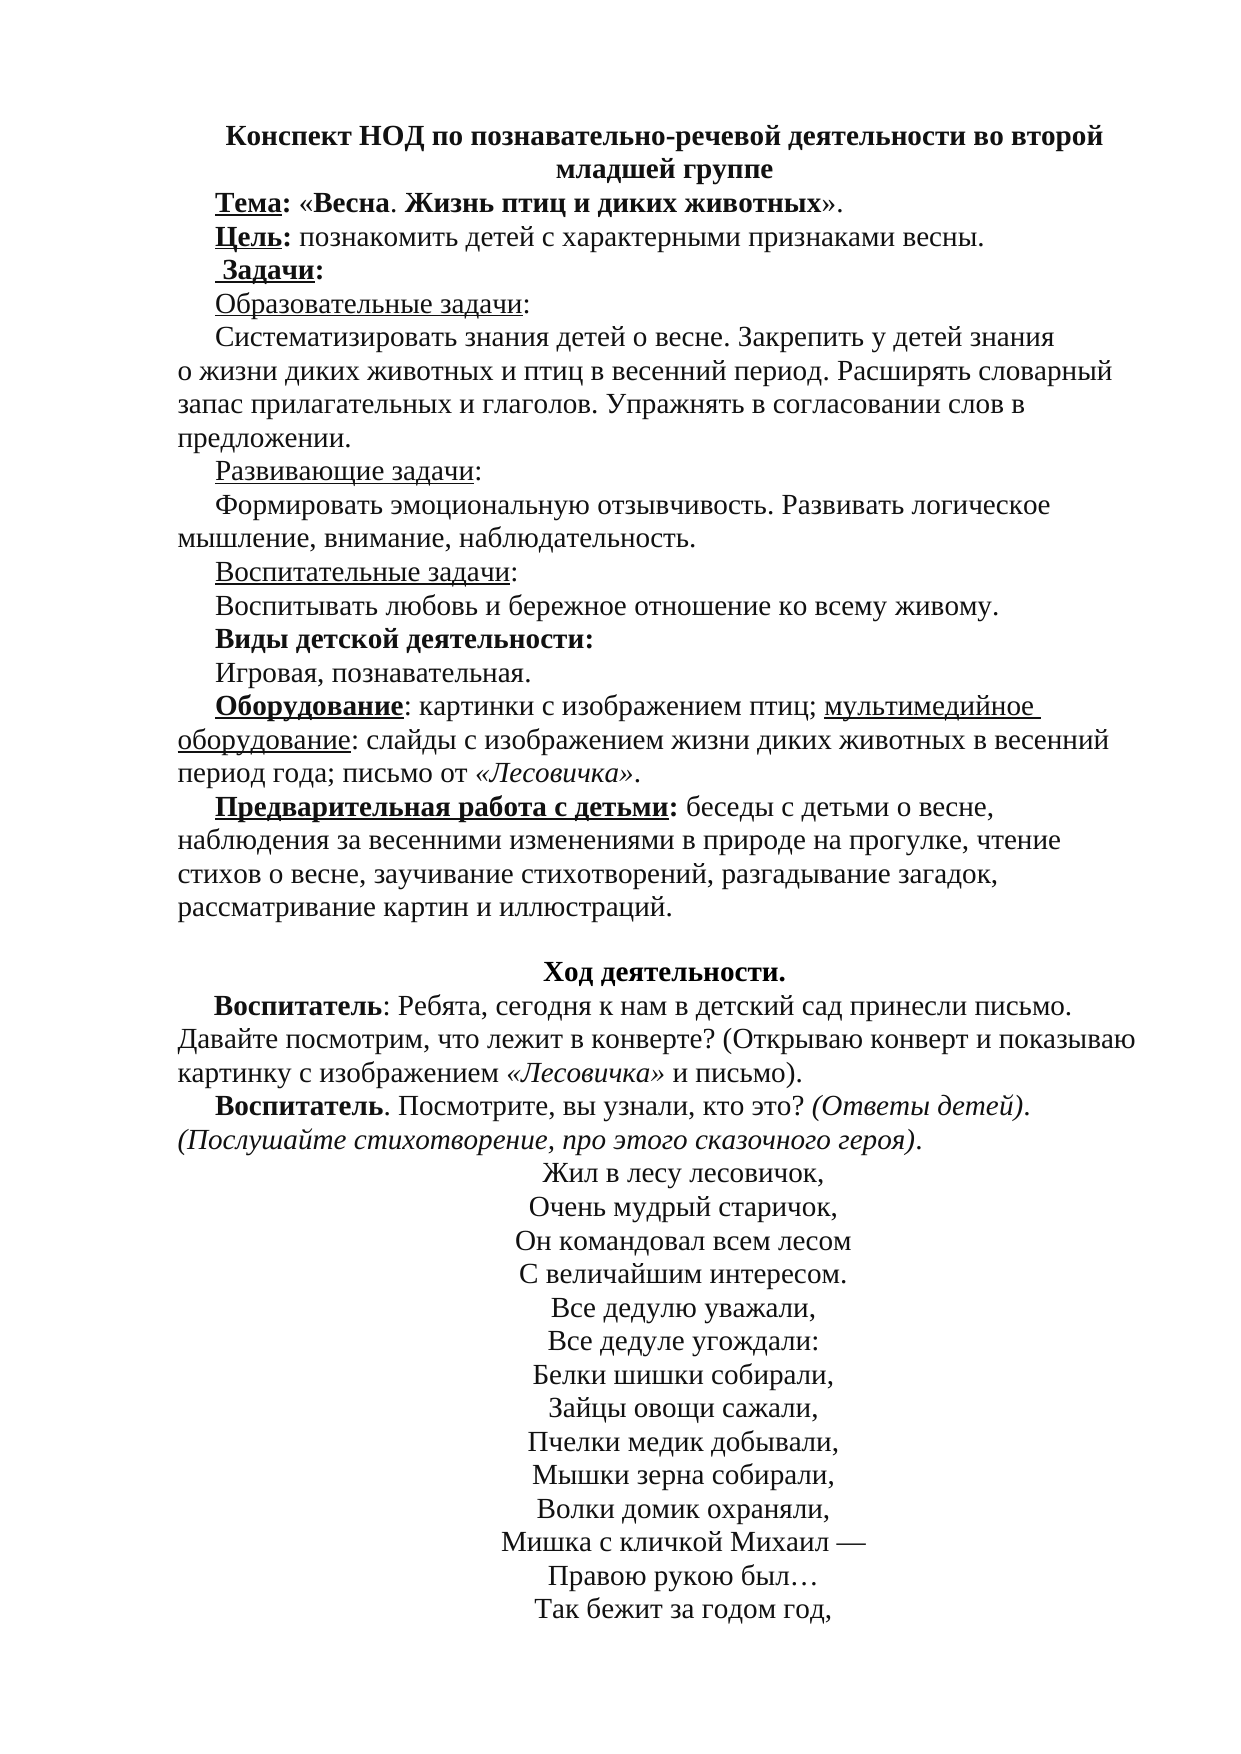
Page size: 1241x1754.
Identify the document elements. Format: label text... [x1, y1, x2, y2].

text Зайцы овощи сажали, [177, 1390, 1152, 1424]
text Так бежит за годом год, [177, 1592, 1152, 1625]
text Все дедуле угождали: [177, 1323, 1152, 1357]
text Правою рукою был… [177, 1558, 1152, 1592]
text Конспект НОД по познавательно-речевой деятельности во второй младшей группе [177, 118, 1152, 185]
text Воспитательные задачи: [177, 554, 1152, 588]
text Очень мудрый старичок, [177, 1189, 1152, 1223]
text Он командовал всем лесом [177, 1223, 1152, 1256]
text Цель: познакомить детей с характерными признаками весны. [177, 219, 1152, 252]
text Воспитатель. Посмотрите, вы узнали, кто это? (Ответы детей). (Послушайте стихотворение, про этого сказочного героя). [177, 1088, 1152, 1156]
text С величайшим интересом. [177, 1256, 1152, 1290]
text Предварительная работа с детьми: беседы с детьми о весне, наблюдения за весенними изменениями в природе на прогулке, чтение стихов о весне, заучивание стихотворений, разгадывание загадок, рассматривание картин и иллюстраций. [177, 789, 1152, 923]
text Игровая, познавательная. [177, 655, 1152, 688]
text Тема: «Весна. Жизнь птиц и диких животных». [177, 185, 1152, 219]
text Ход деятельности. [177, 954, 1152, 988]
text Воспитывать любовь и бережное отношение ко всему живому. [177, 588, 1152, 621]
text Мишка с кличкой Михаил — [177, 1524, 1152, 1558]
text Все дедулю уважали, [177, 1290, 1152, 1323]
text Мышки зерна собирали, [177, 1457, 1152, 1491]
text Белки шишки собирали, [177, 1357, 1152, 1390]
text Систематизировать знания детей о весне. Закрепить у детей знания о жизни диких животных и птиц в весенний период. Расширять словарный запас прилагательных и глаголов. Упражнять в согласовании слов в предложении. [177, 319, 1152, 453]
text Оборудование: картинки с изображением птиц; мультимедийное оборудование: слайды с изображением жизни диких животных в весенний период года; письмо от «Лесовичка». [177, 688, 1152, 789]
text Формировать эмоциональную отзывчивость. Развивать логическое мышление, внимание, наблюдательность. [177, 487, 1152, 554]
text Воспитатель: Ребята, сегодня к нам в детский сад принесли письмо. Давайте посмотрим, что лежит в конверте? (Открываю конверт и показываю картинку с изображением «Лесовичка» и письмо). [177, 988, 1152, 1088]
text Развивающие задачи: [177, 453, 1152, 487]
text Жил в лесу лесовичок, [177, 1156, 1152, 1189]
text Задачи: [177, 252, 1152, 286]
text Волки домик охраняли, [177, 1491, 1152, 1524]
text Образовательные задачи: [177, 286, 1152, 319]
text Пчелки медик добывали, [177, 1424, 1152, 1457]
text Виды детской деятельности: [177, 621, 1152, 655]
